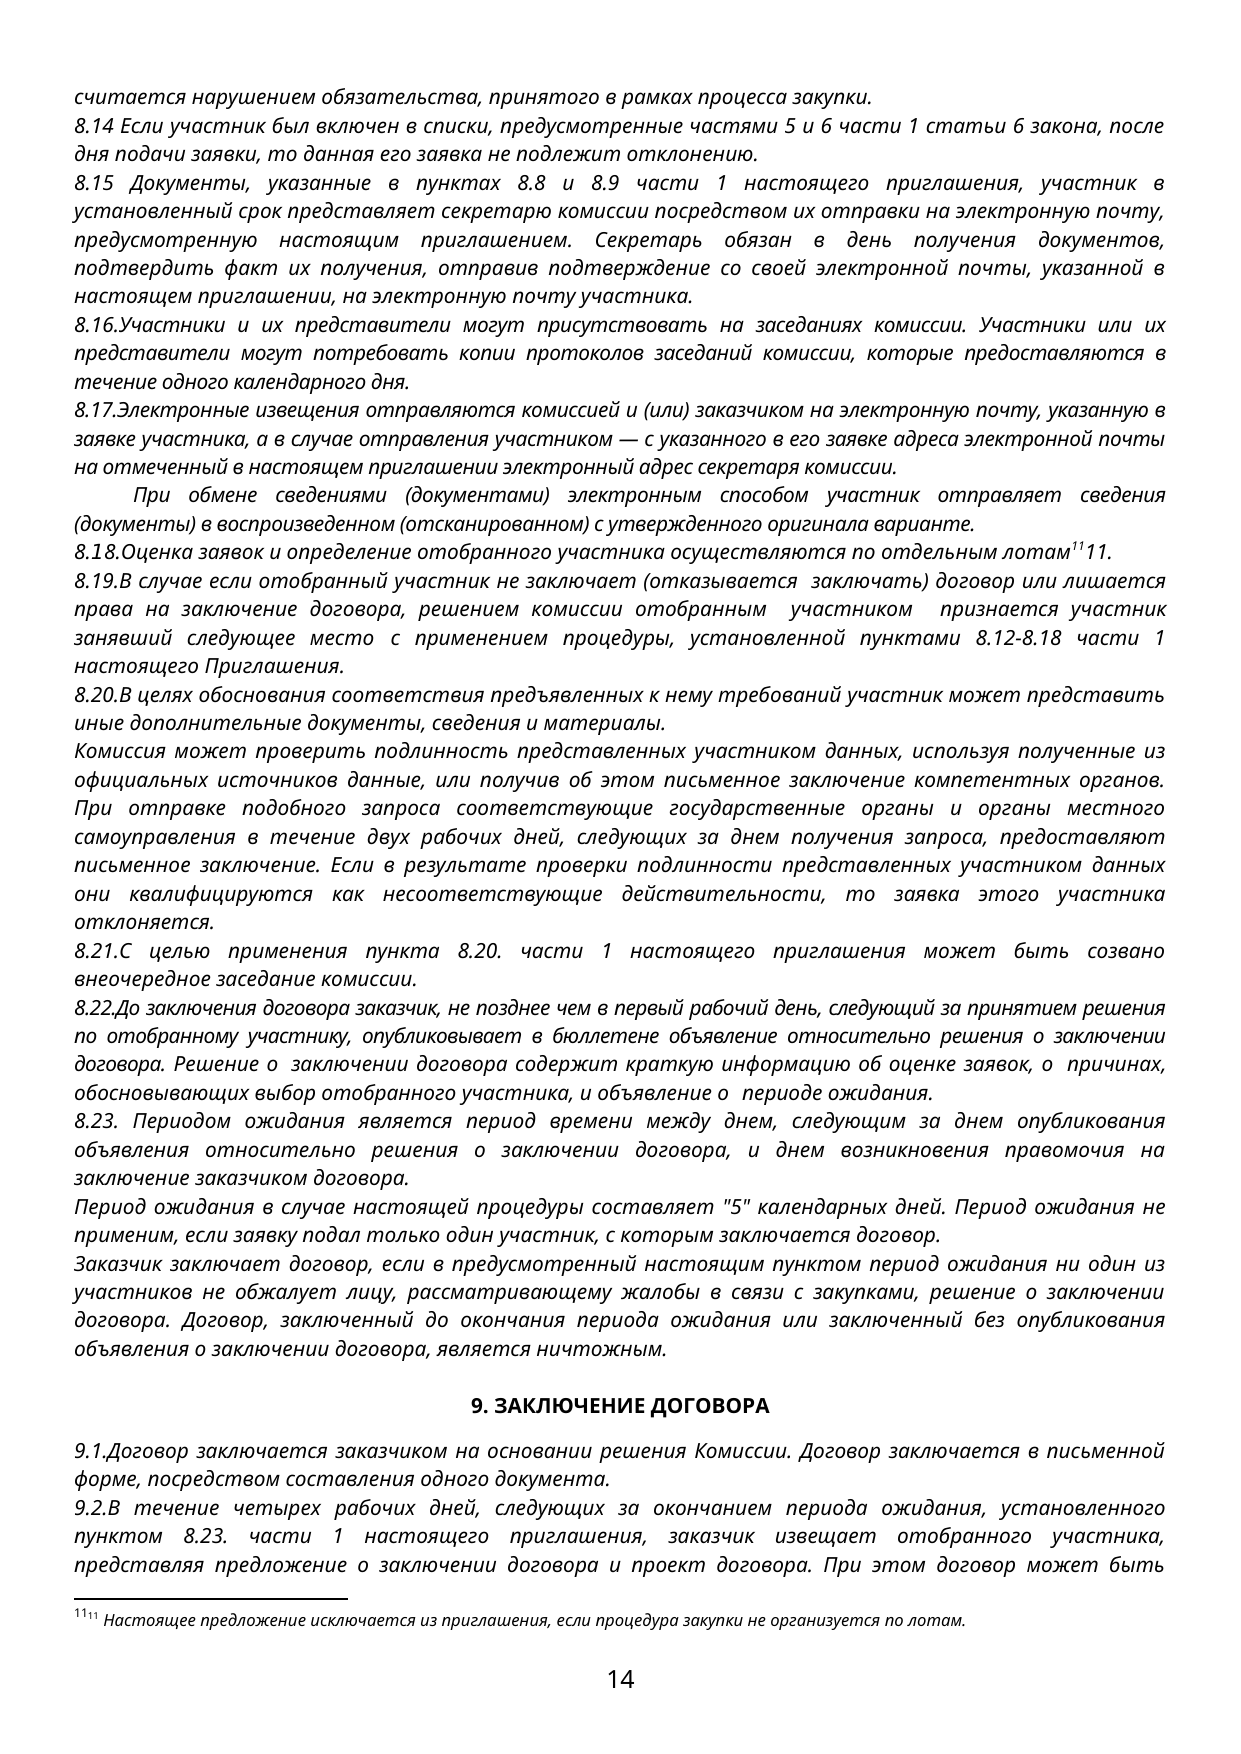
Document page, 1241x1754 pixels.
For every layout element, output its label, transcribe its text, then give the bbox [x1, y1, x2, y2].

text Период ожидания в случае настоящей процедуры составляет "5" календарных дней. Период ожидания не применим, если заявку подал только один участник, с которым заключается договор. [74, 1192, 1167, 1249]
text Заказчик заключает договор, если в предусмотренный настоящим пунктом период ожидания ни один из участников не обжалует лицу, рассматривающему жалобы в связи с закупками, решение о заключении договора. Договор, заключенный до окончания периода ожидания или заключенный без опубликования объявления о заключении договора, является ничтожным. [74, 1249, 1167, 1362]
text Комиссия может проверить подлинность представленных участником данных, используя полученные из официальных источников данные, или получив об этом письменное заключение компетентных органов. При отправке подобного запроса соответствующие государственные органы и органы местного самоуправления в течение двух рабочих дней, следующих за днем получения запроса, предоставляют письменное заключение. Если в результате проверки подлинности представленных участником данных они квалифицируются как несоответствующие действительности, то заявка этого участника отклоняется. [74, 737, 1167, 936]
text При обмене сведениями (документами) электронным способом участник отправляет сведения (документы) в воспроизведенном (отсканированном) с утвержденного оригинала варианте. [74, 481, 1167, 537]
text 9. ЗАКЛЮЧЕНИЕ ДОГОВОРА [74, 1391, 1167, 1419]
text 8.21.С целью применения пункта 8.20. части 1 настоящего приглашения может быть созвано внеочередное заседание комиссии. [74, 936, 1167, 993]
text 9.1.Договор заключается заказчиком на основании решения Комиссии. Договор заключается в письменной форме, посредством составления одного документа. [74, 1436, 1167, 1493]
text 8.19.В случае если отобранный участник не заключает (отказывается заключать) договор или лишается права на заключение договора, решением комиссии отобранным участником признается участник занявший следующее место с применением процедуры, установленной пунктами 8.12-8.18 части 1 настоящего Приглашения. [74, 566, 1167, 680]
text 8.17.Электронные извещения отправляются комиссией и (или) заказчиком на электронную почту, указанную в заявке участника, а в случае отправления участником — с указанного в его заявке адреса электронной почты на отмеченный в настоящем приглашении электронный адрес секретаря комиссии. [74, 395, 1167, 481]
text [74, 1493, 1167, 1578]
text 8.23. Периодом ожидания является период времени между днем, следующим за днем опубликования объявления относительно решения о заключении договора, и днем возникновения правомочия на заключение заказчиком договора. [74, 1107, 1167, 1192]
text 8.18.Оценка заявок и определение отобранного участника осуществляются по отдельным лотам11. [74, 537, 1167, 566]
text 8.22.До заключения договора заказчик, не позднее чем в первый рабочий день, следующий за принятием решения по отобранному участнику, опубликовывает в бюллетене объявление относительно решения о заключении договора. Решение о заключении договора содержит краткую информацию об оценке заявок, о причинах, обосновывающих выбор отобранного участника, и объявление о периоде ожидания. [74, 993, 1167, 1107]
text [74, 82, 1167, 111]
text 8.14 Если участник был включен в списки, предусмотренные частями 5 и 6 части 1 статьи 6 закона, после дня подачи заявки, то данная его заявка не подлежит отклонению. [74, 111, 1167, 168]
text 8.16.Участники и их представители могут присутствовать на заседаниях комиссии. Участники или их представители могут потребовать копии протоколов заседаний комиссии, которые предоставляются в течение одного календарного дня. [74, 310, 1167, 395]
text 8.20.В целях обоснования соответствия предъявленных к нему требований участник может представить иные дополнительные документы, сведения и материалы. [74, 680, 1167, 737]
text 8.15 Документы, указанные в пунктах 8.8 и 8.9 части 1 настоящего приглашения, участник в установленный срок представляет секретарю комиссии посредством их отправки на электронную почту, предусмотренную настоящим приглашением. Секретарь обязан в день получения документов, подтвердить факт их получения, отправив подтверждение со своей электронной почты, указанной в настоящем приглашении, на электронную почту участника. [74, 168, 1167, 310]
